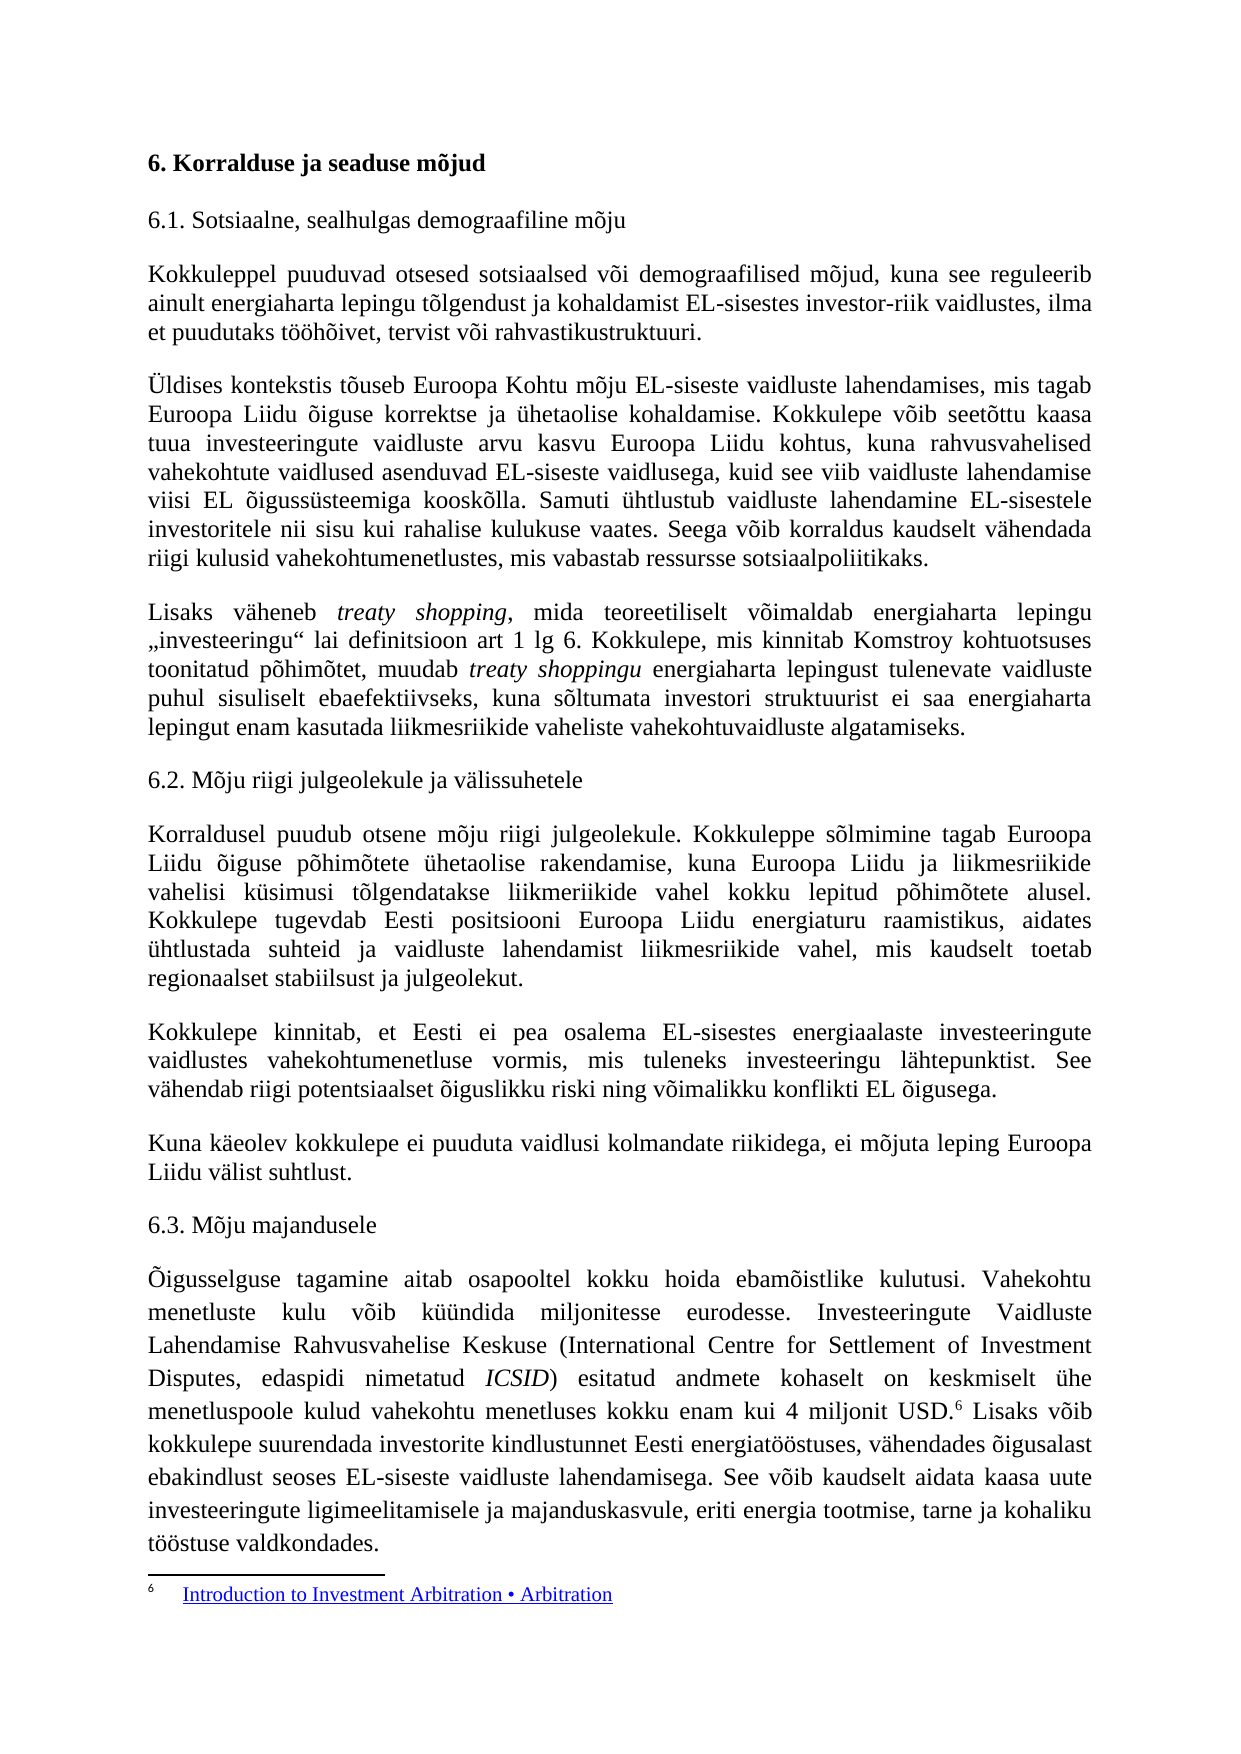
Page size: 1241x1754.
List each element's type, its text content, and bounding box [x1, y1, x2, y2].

text Õigusselguse tagamine aitab osapooltel kokku hoida ebamõistlike kulutusi. Vahekohtu menetluste kulu võib küündida miljonitesse eurodesse. Investeeringute Vaidluste Lahendamise Rahvusvahelise Keskuse (International Centre for Settlement of Investment Disputes, edaspidi nimetatud ICSID) esitatud andmete kohaselt on keskmiselt ühe menetluspoole kulud vahekohtu menetluses kokku enam kui 4 miljonit USD. Lisaks võib kokkulepe suurendada investorite kindlustunnet Eesti energiatööstuses, vähendades õigusalast ebakindlust seoses EL-siseste vaidluste lahendamisega. See võib kaudselt aidata kaasa uute investeeringute ligimeelitamisele ja majanduskasvule, eriti energia tootmise, tarne ja kohaliku tööstuse valdkondades. [148, 1264, 1093, 1557]
text 6.1. Sotsiaalne, sealhulgas demograafiline mõju [148, 206, 1093, 234]
text Kokkuleppel puuduvad otsesed sotsiaalsed või demograafilised mõjud, kuna see reguleerib ainult energiaharta lepingu tõlgendust ja kohaldamist EL-sisestes investor-riik vaidlustes, ilma et puudutaks tööhõivet, tervist või rahvastikustruktuuri. [148, 259, 1093, 346]
text Üldises kontekstis tõuseb Euroopa Kohtu mõju EL-siseste vaidluste lahendamises, mis tagab Euroopa Liidu õiguse korrektse ja ühetaolise kohaldamise. Kokkulepe võib seetõttu kaasa tuua investeeringute vaidluste arvu kasvu Euroopa Liidu kohtus, kuna rahvusvahelised vahekohtute vaidlused asenduvad EL-siseste vaidlusega, kuid see viib vaidluste lahendamise viisi EL õigussüsteemiga kooskõlla. Samuti ühtlustub vaidluste lahendamine EL-sisestele investoritele nii sisu kui rahalise kulukuse vaates. Seega võib korraldus kaudselt vähendada riigi kulusid vahekohtumenetlustes, mis vabastab ressursse sotsiaalpoliitikaks. [148, 371, 1093, 572]
text Korraldusel puudub otsene mõju riigi julgeolekule. Kokkuleppe sõlmimine tagab Euroopa Liidu õiguse põhimõtete ühetaolise rakendamise, kuna Euroopa Liidu ja liikmesriikide vahelisi küsimusi tõlgendatakse liikmeriikide vahel kokku lepitud põhimõtete alusel. Kokkulepe tugevdab Eesti positsiooni Euroopa Liidu energiaturu raamistikus, aidates ühtlustada suhteid ja vaidluste lahendamist liikmesriikide vahel, mis kaudselt toetab regionaalset stabiilsust ja julgeolekut. [148, 819, 1093, 992]
text Kuna käeolev kokkulepe ei puuduta vaidlusi kolmandate riikidega, ei mõjuta leping Euroopa Liidu välist suhtlust. [148, 1128, 1093, 1186]
text Kokkulepe kinnitab, et Eesti ei pea osalema EL-sisestes energiaalaste investeeringute vaidlustes vahekohtumenetluse vormis, mis tuleneks investeeringu lähtepunktist. See vähendab riigi potentsiaalset õiguslikku riski ning võimalikku konflikti EL õigusega. [148, 1017, 1093, 1103]
text 6.2. Mõju riigi julgeolekule ja välissuhetele [148, 766, 1093, 794]
text 6.3. Mõju majandusele [148, 1211, 1093, 1239]
text Lisaks väheneb treaty shopping, mida teoreetiliselt võimaldab energiaharta lepingu „investeeringu“ lai definitsioon art 1 lg 6. Kokkulepe, mis kinnitab Komstroy kohtuotsuses toonitatud põhimõtet, muudab treaty shoppingu energiaharta lepingust tulenevate vaidluste puhul sisuliselt ebaefektiivseks, kuna sõltumata investori struktuurist ei saa energiaharta lepingut enam kasutada liikmesriikide vaheliste vahekohtuvaidluste algatamiseks. [148, 597, 1093, 741]
text 6. Korralduse ja seaduse mõjud [148, 148, 1093, 176]
